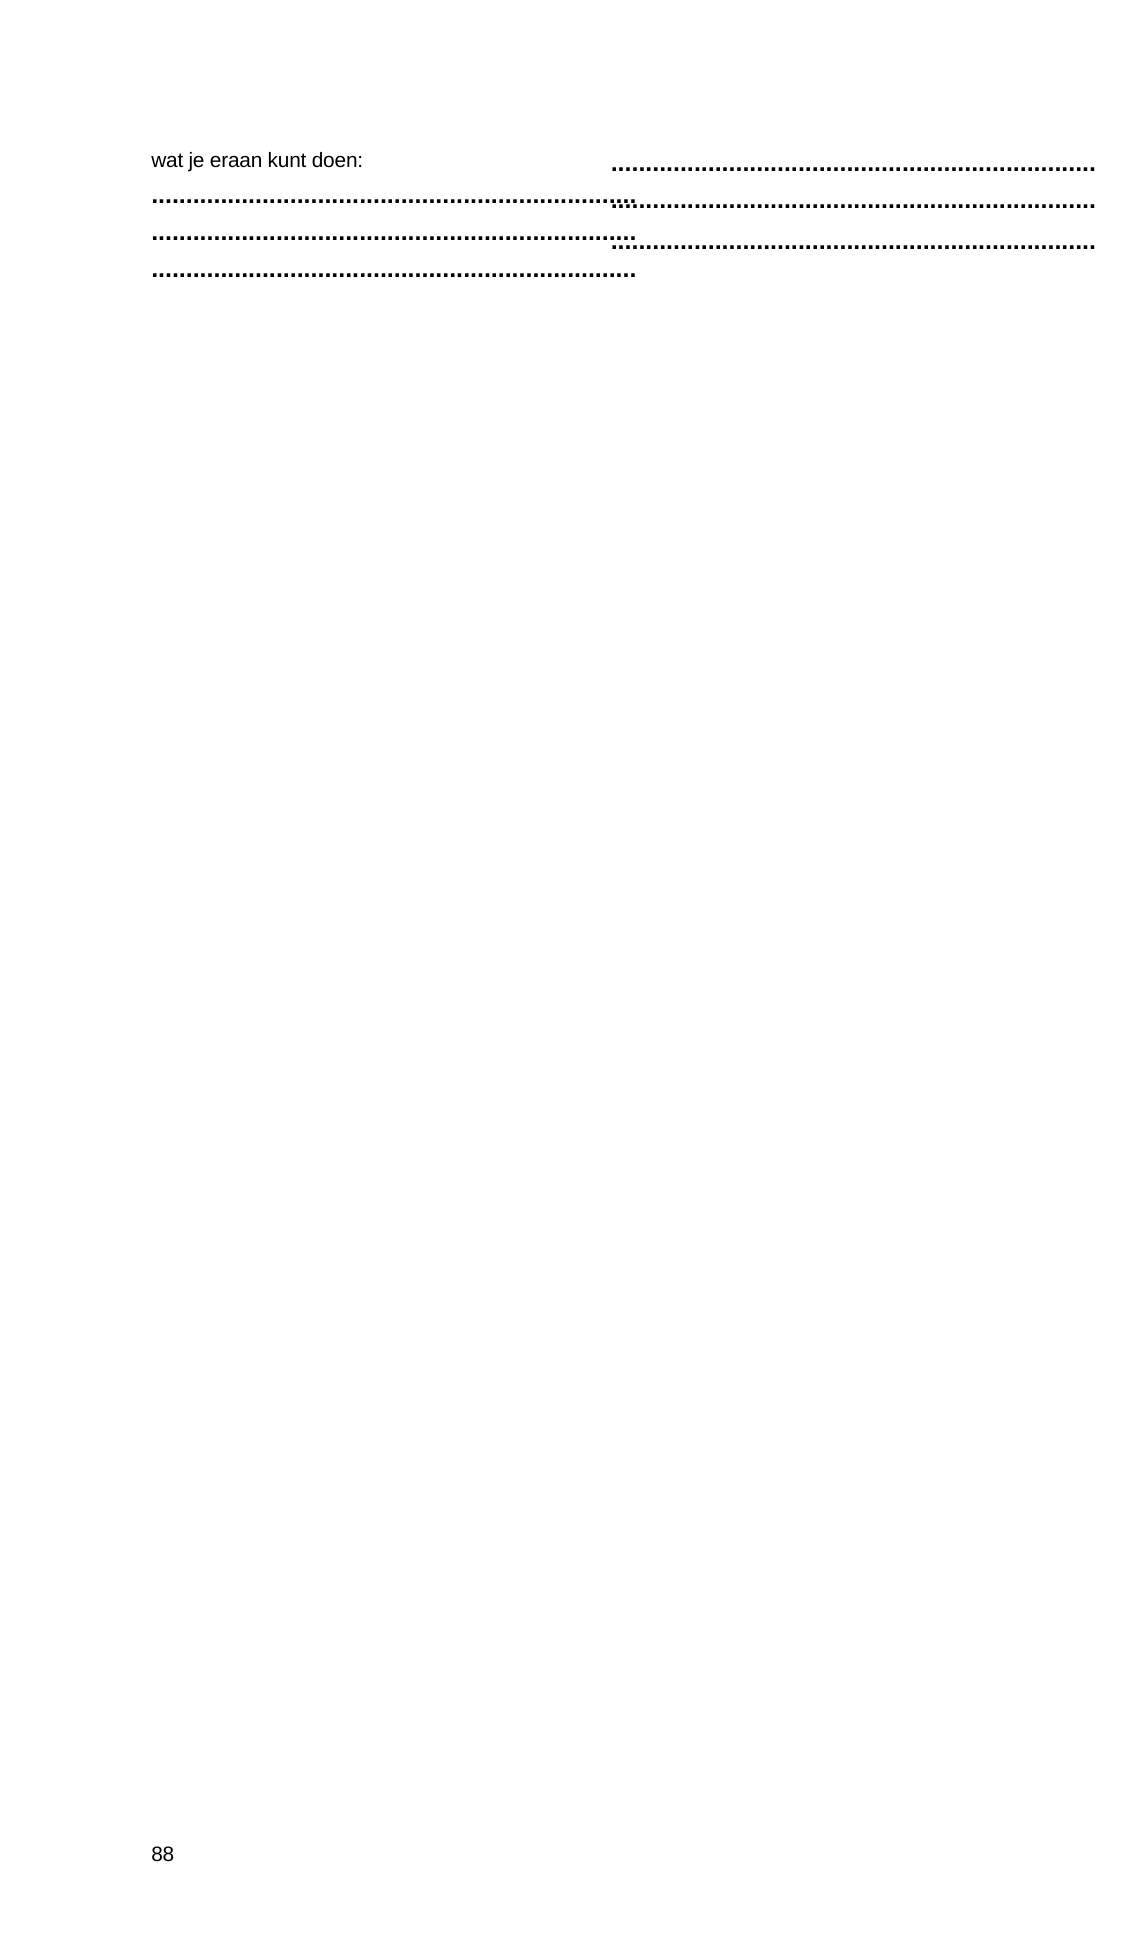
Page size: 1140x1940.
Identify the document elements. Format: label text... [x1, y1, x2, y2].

text ...................................................................... [151, 180, 562, 209]
text ...................................................................... [151, 254, 562, 283]
text ...................................................................... [611, 185, 1140, 213]
text ...................................................................... [151, 217, 562, 246]
text ...................................................................... [611, 148, 1140, 176]
text wat je eraan kunt doen: [151, 148, 514, 172]
text ...................................................................... [611, 226, 1140, 255]
